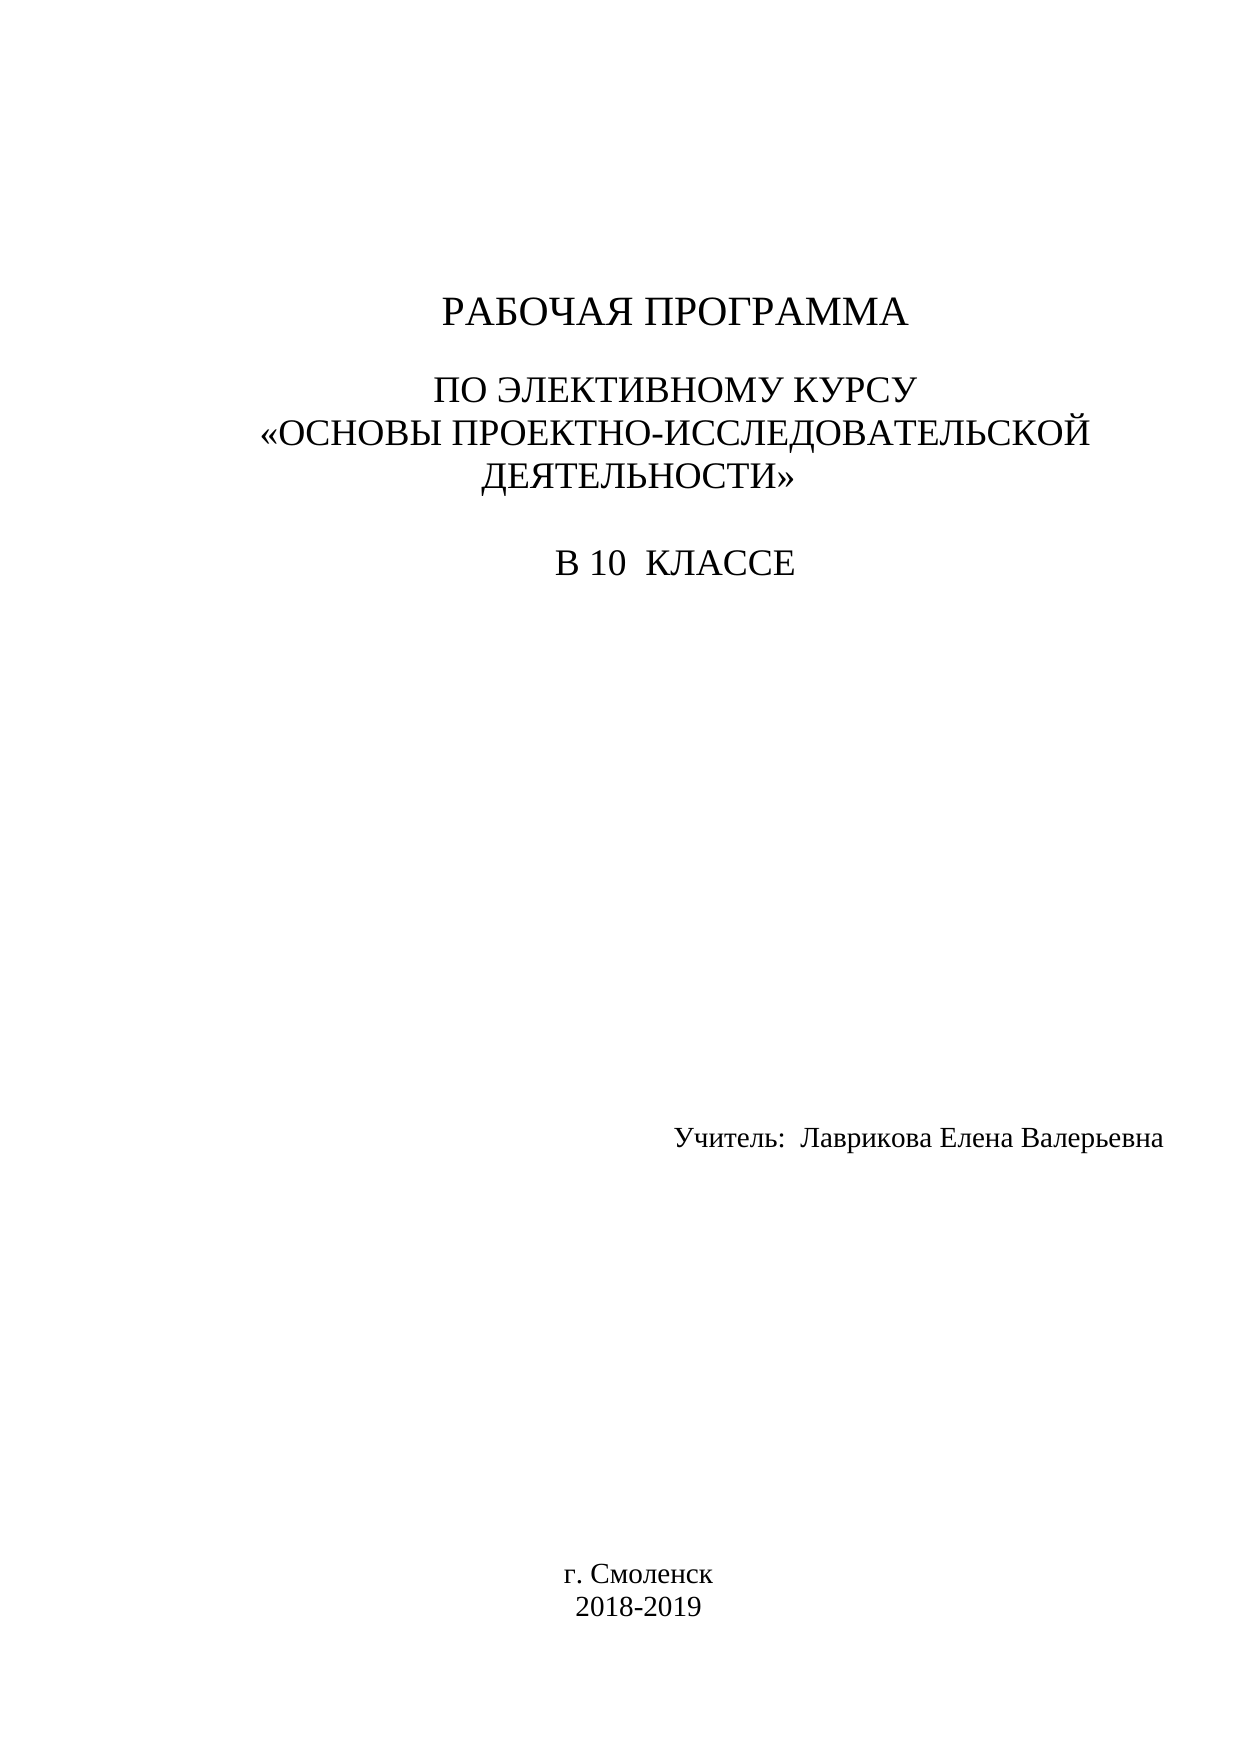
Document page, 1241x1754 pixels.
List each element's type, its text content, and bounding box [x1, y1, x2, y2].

text г. Смоленск [113, 1556, 1164, 1589]
text в 10 классе [113, 540, 1164, 583]
text по элективному курсу [113, 368, 1164, 411]
text Учитель: Лаврикова Елена Валерьевна [113, 1120, 1164, 1153]
text 2018-2019 [113, 1589, 1164, 1623]
text РАБОЧАЯ ПРОГРАММА [113, 286, 1164, 334]
text «Основы проектно-исследовательской деятельности» [113, 411, 1164, 497]
